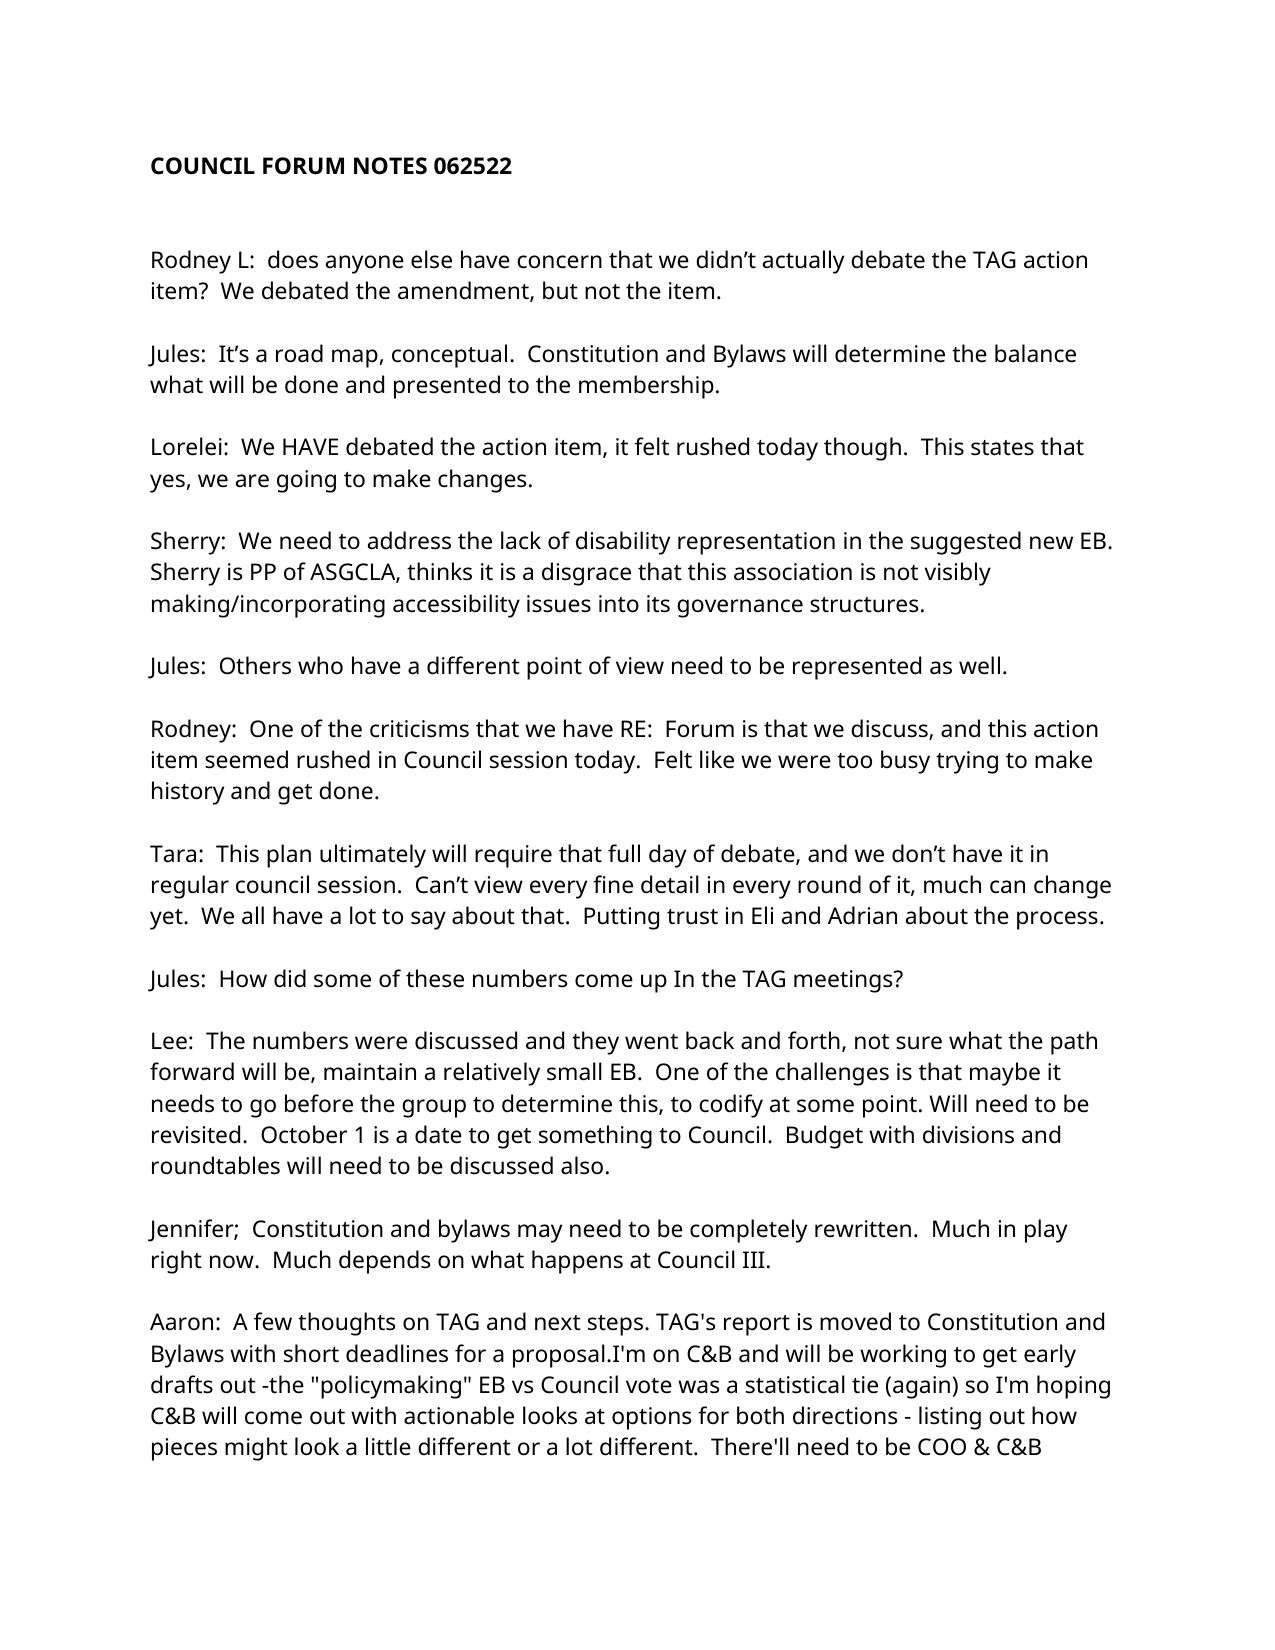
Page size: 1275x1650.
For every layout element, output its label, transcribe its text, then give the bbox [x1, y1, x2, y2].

text Tara: This plan ultimately will require that full day of debate, and we don’t have it in regular council session. Can’t view every fine detail in every round of it, much can change yet. We all have a lot to say about that. Putting trust in Eli and Adrian about the process. [150, 837, 1125, 931]
text Jules: It’s a road map, conceptual. Constitution and Bylaws will determine the balance what will be done and presented to the membership. [150, 337, 1125, 400]
text Rodney L: does anyone else have concern that we didn’t actually debate the TAG action item? We debated the amendment, but not the item. [150, 244, 1125, 306]
text Rodney: One of the criticisms that we have RE: Forum is that we discuss, and this action item seemed rushed in Council session today. Felt like we were too busy trying to make history and get done. [150, 712, 1125, 806]
text Jules: Others who have a different point of view need to be represented as well. [150, 650, 1125, 681]
text Lorelei: We HAVE debated the action item, it felt rushed today though. This states that yes, we are going to make changes. [150, 431, 1125, 494]
text Jennifer; Constitution and bylaws may need to be completely rewritten. Much in play right now. Much depends on what happens at Council III. [150, 1212, 1125, 1275]
text COUNCIL FORUM NOTES 062522 [150, 150, 1125, 181]
text Sherry: We need to address the lack of disability representation in the suggested new EB. Sherry is PP of ASGCLA, thinks it is a disgrace that this association is not visibly making/incorporating accessibility issues into its governance structures. [150, 525, 1125, 619]
text Lee: The numbers were discussed and they went back and forth, not sure what the path forward will be, maintain a relatively small EB. One of the challenges is that maybe it needs to go before the group to determine this, to codify at some point. Will need to be revisited. October 1 is a date to get something to Council. Budget with divisions and roundtables will need to be discussed also. [150, 1025, 1125, 1181]
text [150, 1306, 1125, 1462]
text Jules: How did some of these numbers come up In the TAG meetings? [150, 962, 1125, 994]
